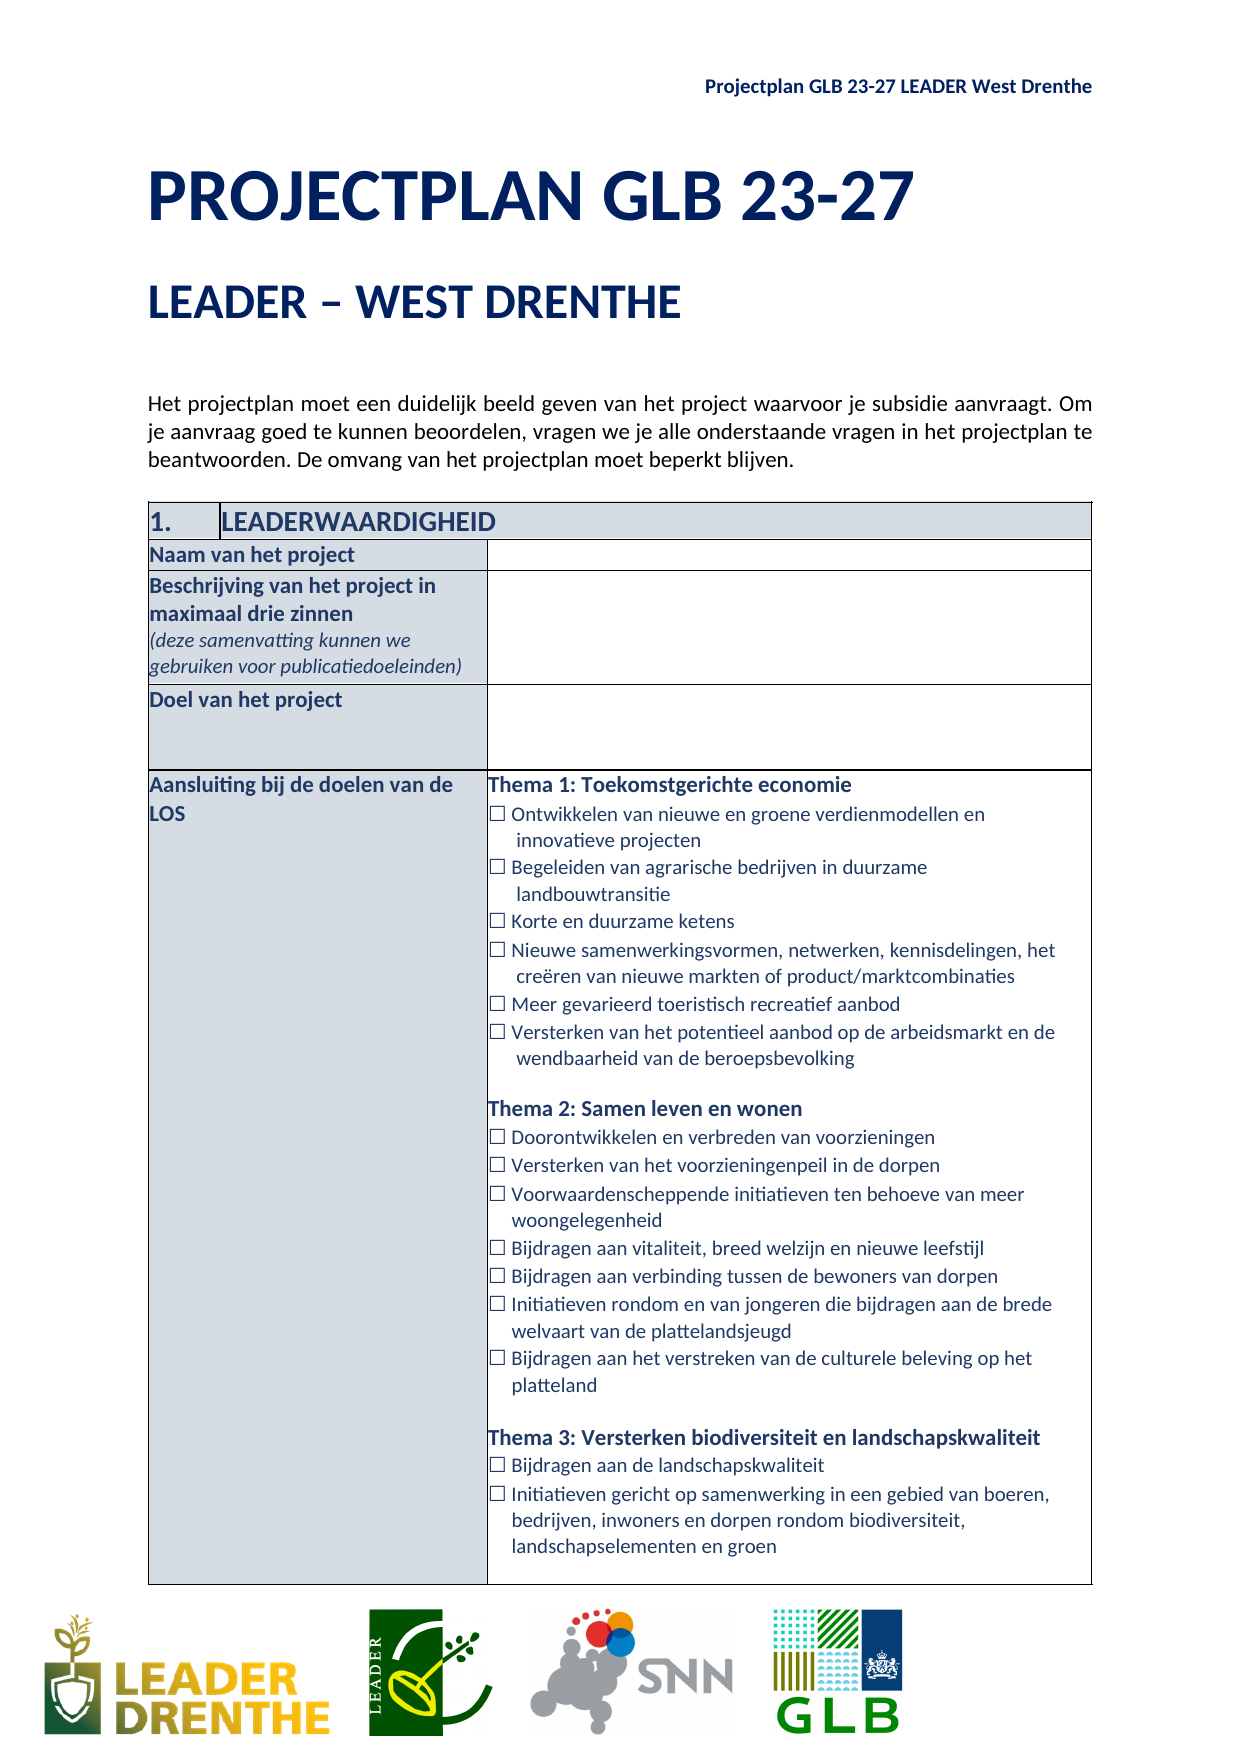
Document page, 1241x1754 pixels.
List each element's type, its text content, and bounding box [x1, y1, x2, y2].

table_cell Aansluiting bij de doelen van de LOS [149, 771, 487, 1584]
picture [772, 1608, 904, 1735]
picture [369, 1609, 495, 1736]
table_cell Beschrijving van het project in maximaal drie zinnen (deze samenvatting kunnen we gebruiken voor publicatiedoeleinden) [149, 571, 487, 683]
table_cell [488, 571, 1091, 683]
table_cell [488, 685, 1091, 769]
table_header 1. [149, 503, 219, 538]
text PROJECTPLAN GLB 23-27 [148, 148, 1093, 239]
table_cell Naam van het project [149, 540, 487, 570]
table_cell Doel van het project [149, 685, 487, 769]
text LEADER – WEST DRENTHE [148, 270, 1093, 331]
picture [530, 1608, 733, 1735]
table_header LEADERWAARDIGHEID [221, 503, 1091, 538]
text Het projectplan moet een duidelijk beeld geven van het project waarvoor je subsidie aanvraagt. Om je aanvraag goed te kunnen beoordelen, vragen we je alle onderstaande vragen in het projectplan te beantwoorden. De omvang van het projectplan moet beperkt blijven. [148, 389, 1093, 473]
table_cell [488, 540, 1091, 570]
picture [31, 1601, 342, 1747]
